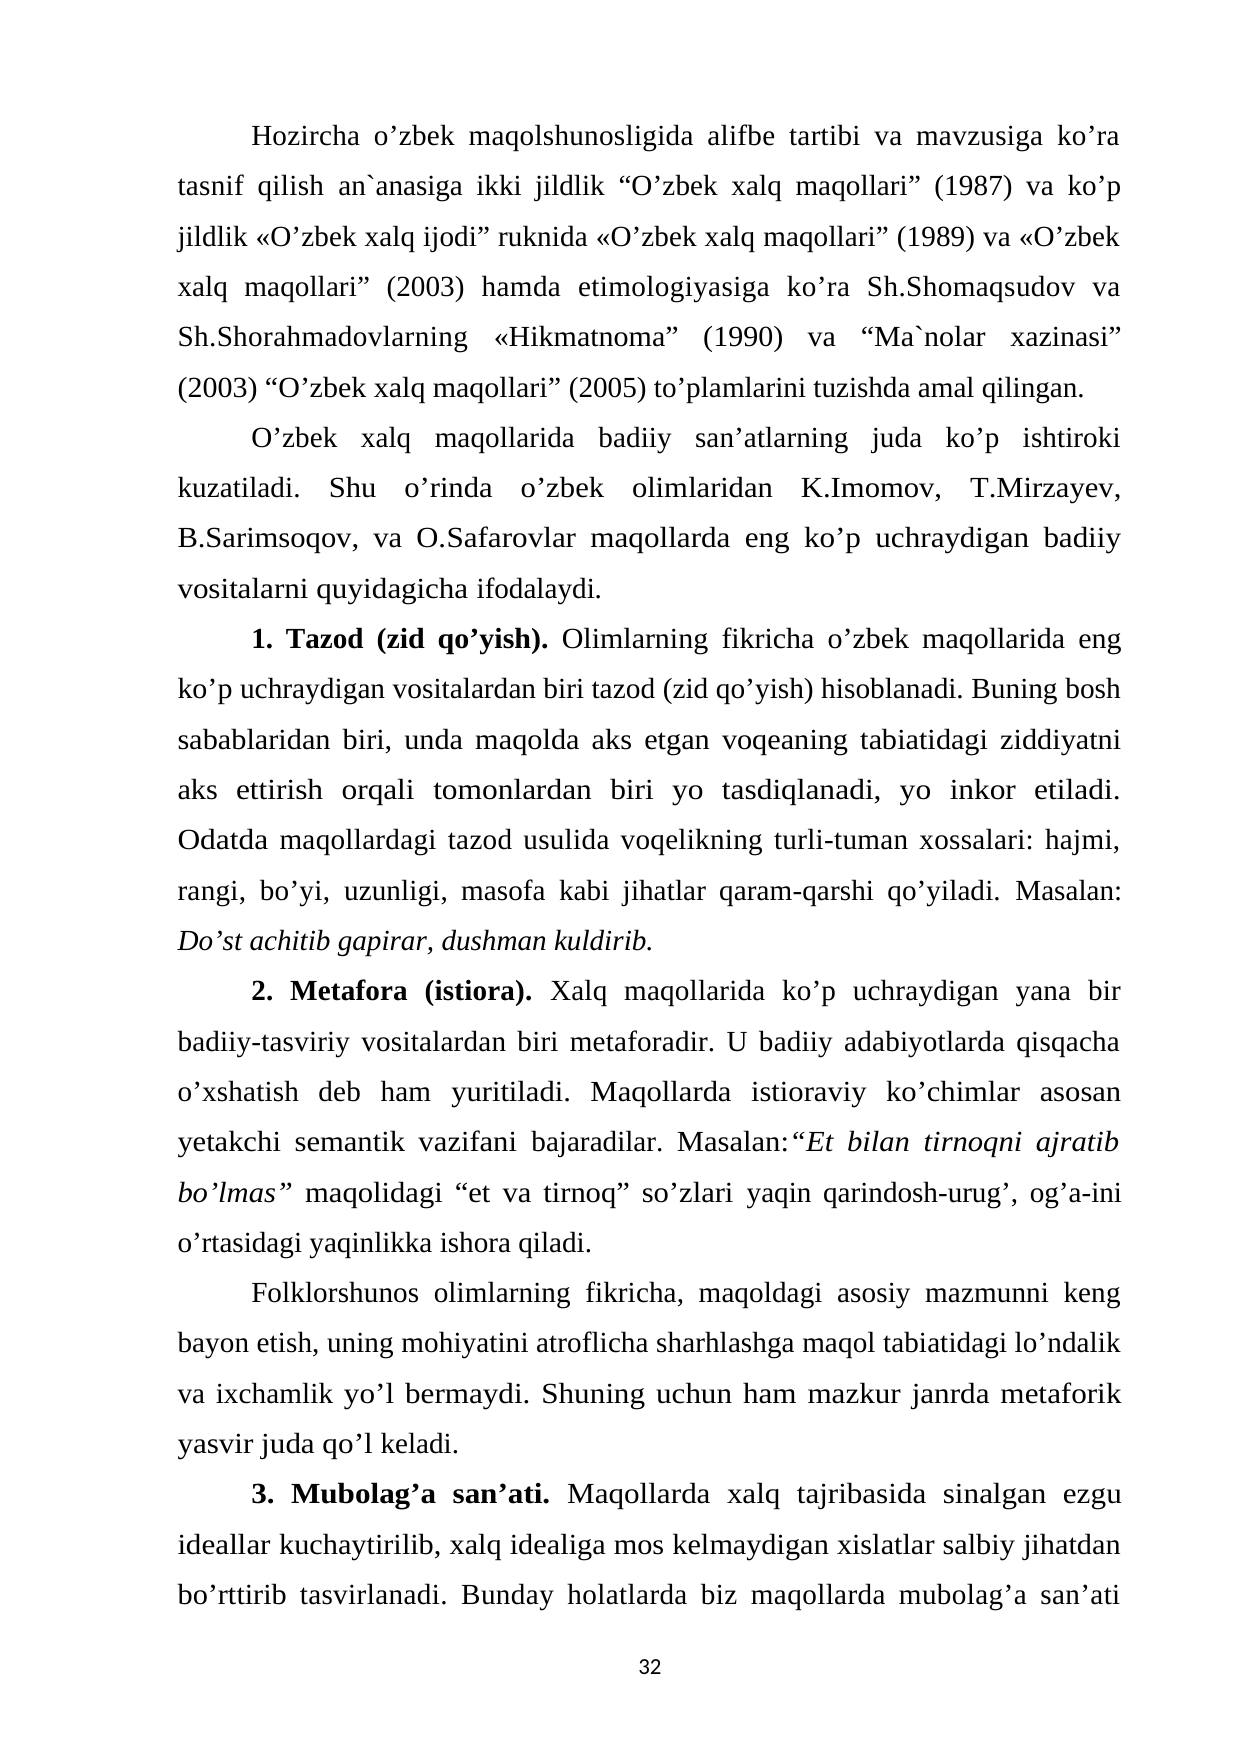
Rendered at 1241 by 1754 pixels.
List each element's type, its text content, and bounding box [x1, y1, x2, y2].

text Folklorshunos olimlarning fikricha, maqoldagi asosiy mazmunni keng bayon etish, uning mohiyatini atroflicha sharhlashga maqol tabiatidagi lo’ndalik va ixchamlik yo’l bermaydi. Shuning uchun ham mazkur janrda metaforik yasvir juda qo’l keladi. [177, 1275, 1122, 1460]
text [177, 1477, 1122, 1611]
text O’zbek xalq maqollarida badiiy san’atlarning juda ko’p ishtiroki kuzatiladi. Shu o’rinda o’zbek olimlaridan K.Imomov, T.Mirzayev, B.Sarimsoqov, va O.Safarovlar maqollarda eng ko’p uchraydigan badiiy vositalarni quyidagicha ifodalaydi. [177, 420, 1122, 604]
text 2. Metafora (istiora). Xalq maqollarida ko’p uchraydigan yana bir badiiy-tasviriy vositalardan biri metaforadir. U badiiy adabiyotlarda qisqacha o’xshatish deb ham yuritiladi. Maqollarda istioraviy ko’chimlar asosan yetakchi semantik vazifani bajaradilar. Masalan:“Et bilan tirnoqni ajratib bo’lmas” maqolidagi “et va tirnoq” so’zlari yaqin qarindosh-urug’, og’a-ini o’rtasidagi yaqinlikka ishora qiladi. [177, 973, 1122, 1258]
text 1. Tazod (zid qo’yish). Olimlarning fikricha o’zbek maqollarida eng ko’p uchraydigan vositalardan biri tazod (zid qo’yish) hisoblanadi. Buning bosh sabablaridan biri, unda maqolda aks etgan voqeaning tabiatidagi ziddiyatni aks ettirish orqali tomonlardan biri yo tasdiqlanadi, yo inkor etiladi. Odatda maqollardagi tazod usulida voqelikning turli-tuman xossalari: hajmi, rangi, bo’yi, uzunligi, masofa kabi jihatlar qaram-qarshi qo’yiladi. Masalan: Do’st achitib gapirar, dushman kuldirib. [177, 621, 1122, 957]
text Hozircha o’zbek maqolshunosligida alifbe tartibi va mavzusiga ko’ra tasnif qilish an`anasiga ikki jildlik “O’zbek xalq maqollari” (1987) va ko’p jildlik «O’zbek xalq ijodi” ruknida «O’zbek xalq maqollari” (1989) va «O’zbek xalq maqollari” (2003) hamda etimologiyasiga ko’ra Sh.Shomaqsudov va Sh.Shorahmadovlarning «Hikmatnoma” (1990) va “Ma`nolar xazinasi” (2003) “O’zbek xalq maqollari” (2005) to’plamlarini tuzishda amal qilingan. [177, 118, 1122, 403]
